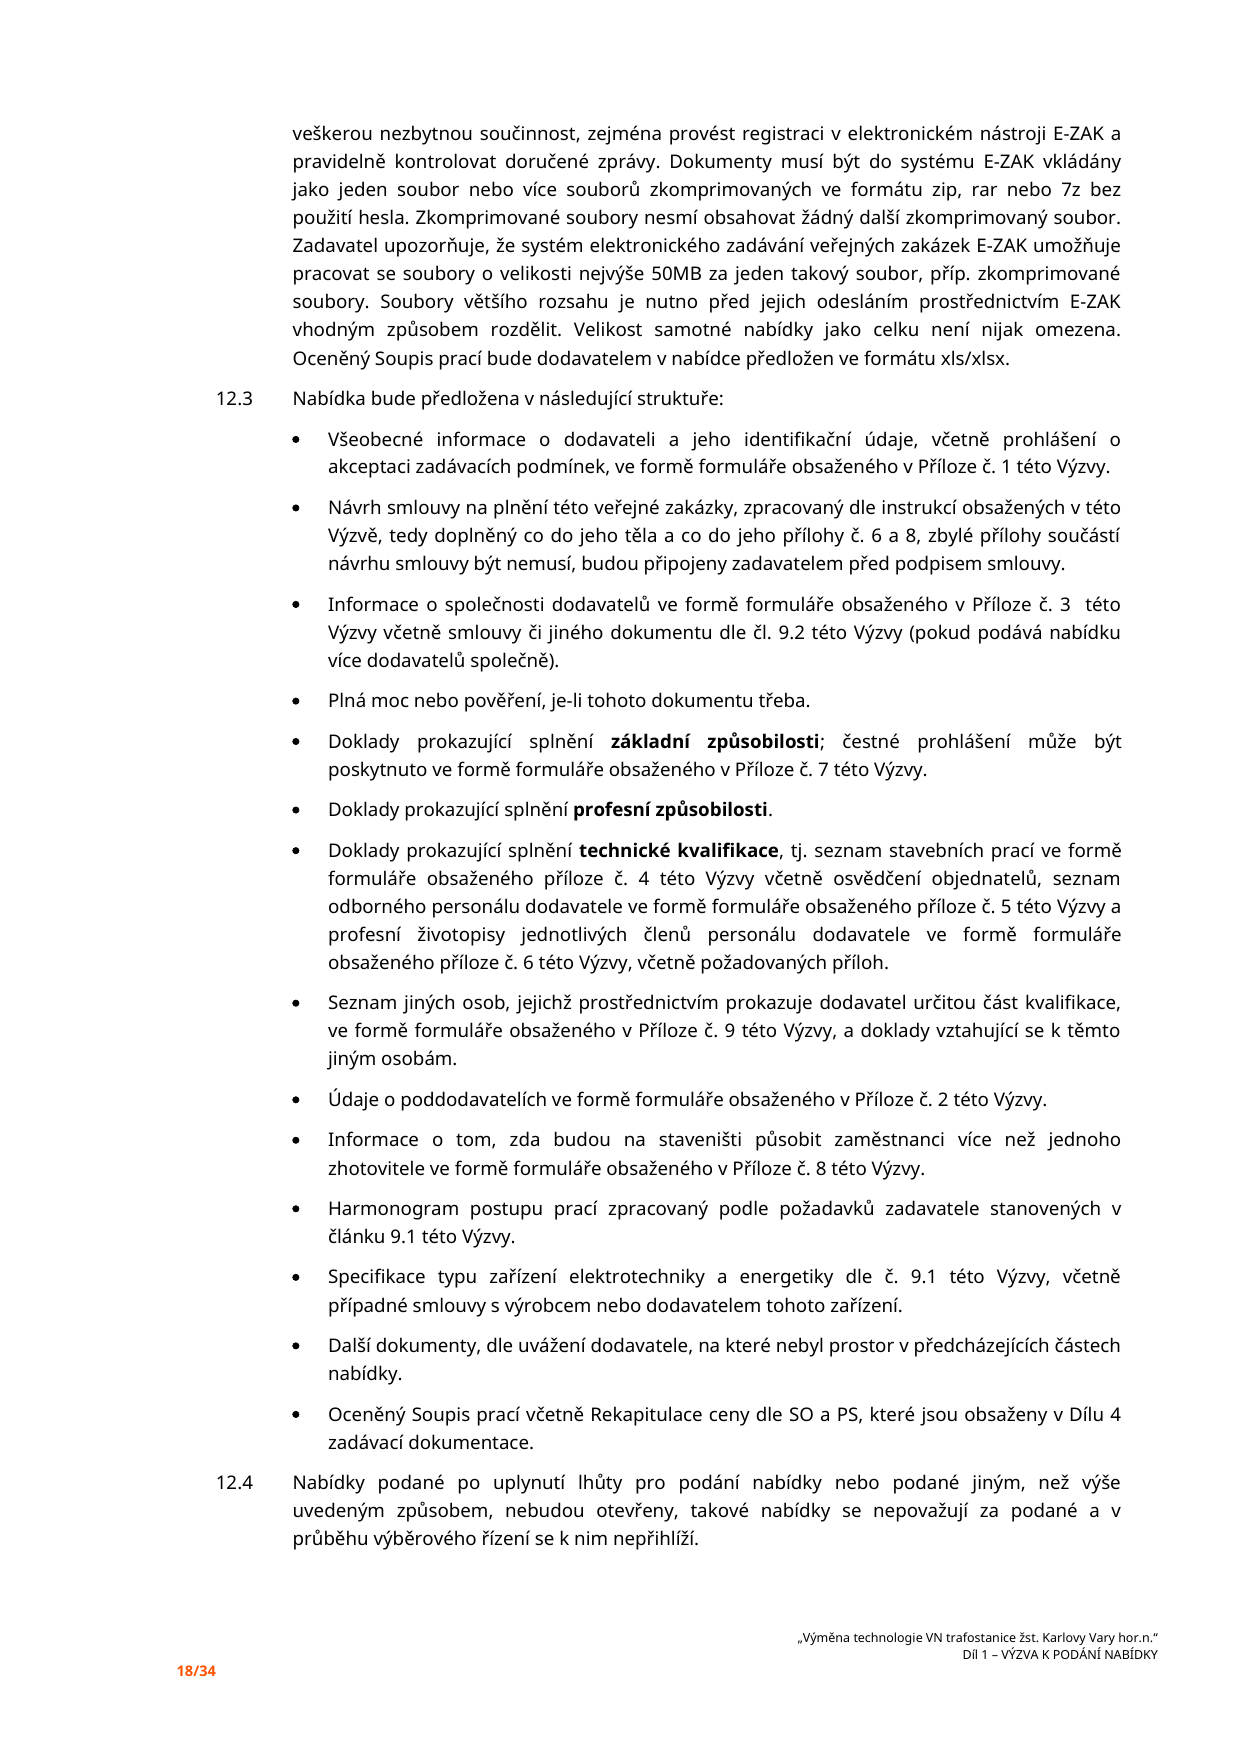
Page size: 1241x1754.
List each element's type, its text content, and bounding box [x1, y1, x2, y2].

text Všeobecné informace o dodavateli a jeho identifikační údaje, včetně prohlášení o akceptaci zadávacích podmínek, ve formě formuláře obsaženého v Příloze č. 1 této Výzvy. [292, 426, 1122, 479]
text Doklady prokazující splnění základní způsobilosti; čestné prohlášení může být poskytnuto ve formě formuláře obsaženého v Příloze č. 7 této Výzvy. [292, 728, 1122, 782]
text Nabídky podané po uplynutí lhůty pro podání nabídky nebo podané jiným, než výše uvedeným způsobem, nebudou otevřeny, takové nabídky se nepovažují za podané a v průběhu výběrového řízení se k nim nepřihlíží. [216, 1469, 1122, 1551]
text Seznam jiných osob, jejichž prostřednictvím prokazuje dodavatel určitou část kvalifikace, ve formě formuláře obsaženého v Příloze č. 9 této Výzvy, a doklady vztahující se k těmto jiným osobám. [292, 990, 1122, 1071]
text Oceněný Soupis prací včetně Rekapitulace ceny dle SO a PS, které jsou obsaženy v Dílu 4 zadávací dokumentace. [292, 1401, 1122, 1454]
text Plná moc nebo pověření, je-li tohoto dokumentu třeba. [292, 687, 1122, 713]
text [216, 121, 1122, 370]
text Další dokumenty, dle uvážení dodavatele, na které nebyl prostor v předcházejících částech nabídky. [292, 1332, 1122, 1386]
text Návrh smlouvy na plnění této veřejné zakázky, zpracovaný dle instrukcí obsažených v této Výzvě, tedy doplněný co do jeho těla a co do jeho přílohy č. 6 a 8, zbylé přílohy součástí návrhu smlouvy být nemusí, budou připojeny zadavatelem před podpisem smlouvy. [292, 494, 1122, 576]
text Informace o společnosti dodavatelů ve formě formuláře obsaženého v Příloze č. 3 této Výzvy včetně smlouvy či jiného dokumentu dle čl. 9.2 této Výzvy (pokud podává nabídku více dodavatelů společně). [292, 591, 1122, 672]
text Doklady prokazující splnění technické kvalifikace, tj. seznam stavebních prací ve formě formuláře obsaženého příloze č. 4 této Výzvy včetně osvědčení objednatelů, seznam odborného personálu dodavatele ve formě formuláře obsaženého příloze č. 5 této Výzvy a profesní životopisy jednotlivých členů personálu dodavatele ve formě formuláře obsaženého příloze č. 6 této Výzvy, včetně požadovaných příloh. [292, 837, 1122, 975]
text Údaje o poddodavatelích ve formě formuláře obsaženého v Příloze č. 2 této Výzvy. [292, 1086, 1122, 1112]
text Informace o tom, zda budou na staveništi působit zaměstnanci více než jednoho zhotovitele ve formě formuláře obsaženého v Příloze č. 8 této Výzvy. [292, 1127, 1122, 1180]
text Nabídka bude předložena v následující struktuře: [216, 385, 1122, 411]
text Doklady prokazující splnění profesní způsobilosti. [292, 797, 1122, 822]
text Specifikace typu zařízení elektrotechniky a energetiky dle č. 9.1 této Výzvy, včetně případné smlouvy s výrobcem nebo dodavatelem tohoto zařízení. [292, 1264, 1122, 1317]
text Harmonogram postupu prací zpracovaný podle požadavků zadavatele stanovených v článku 9.1 této Výzvy. [292, 1195, 1122, 1249]
